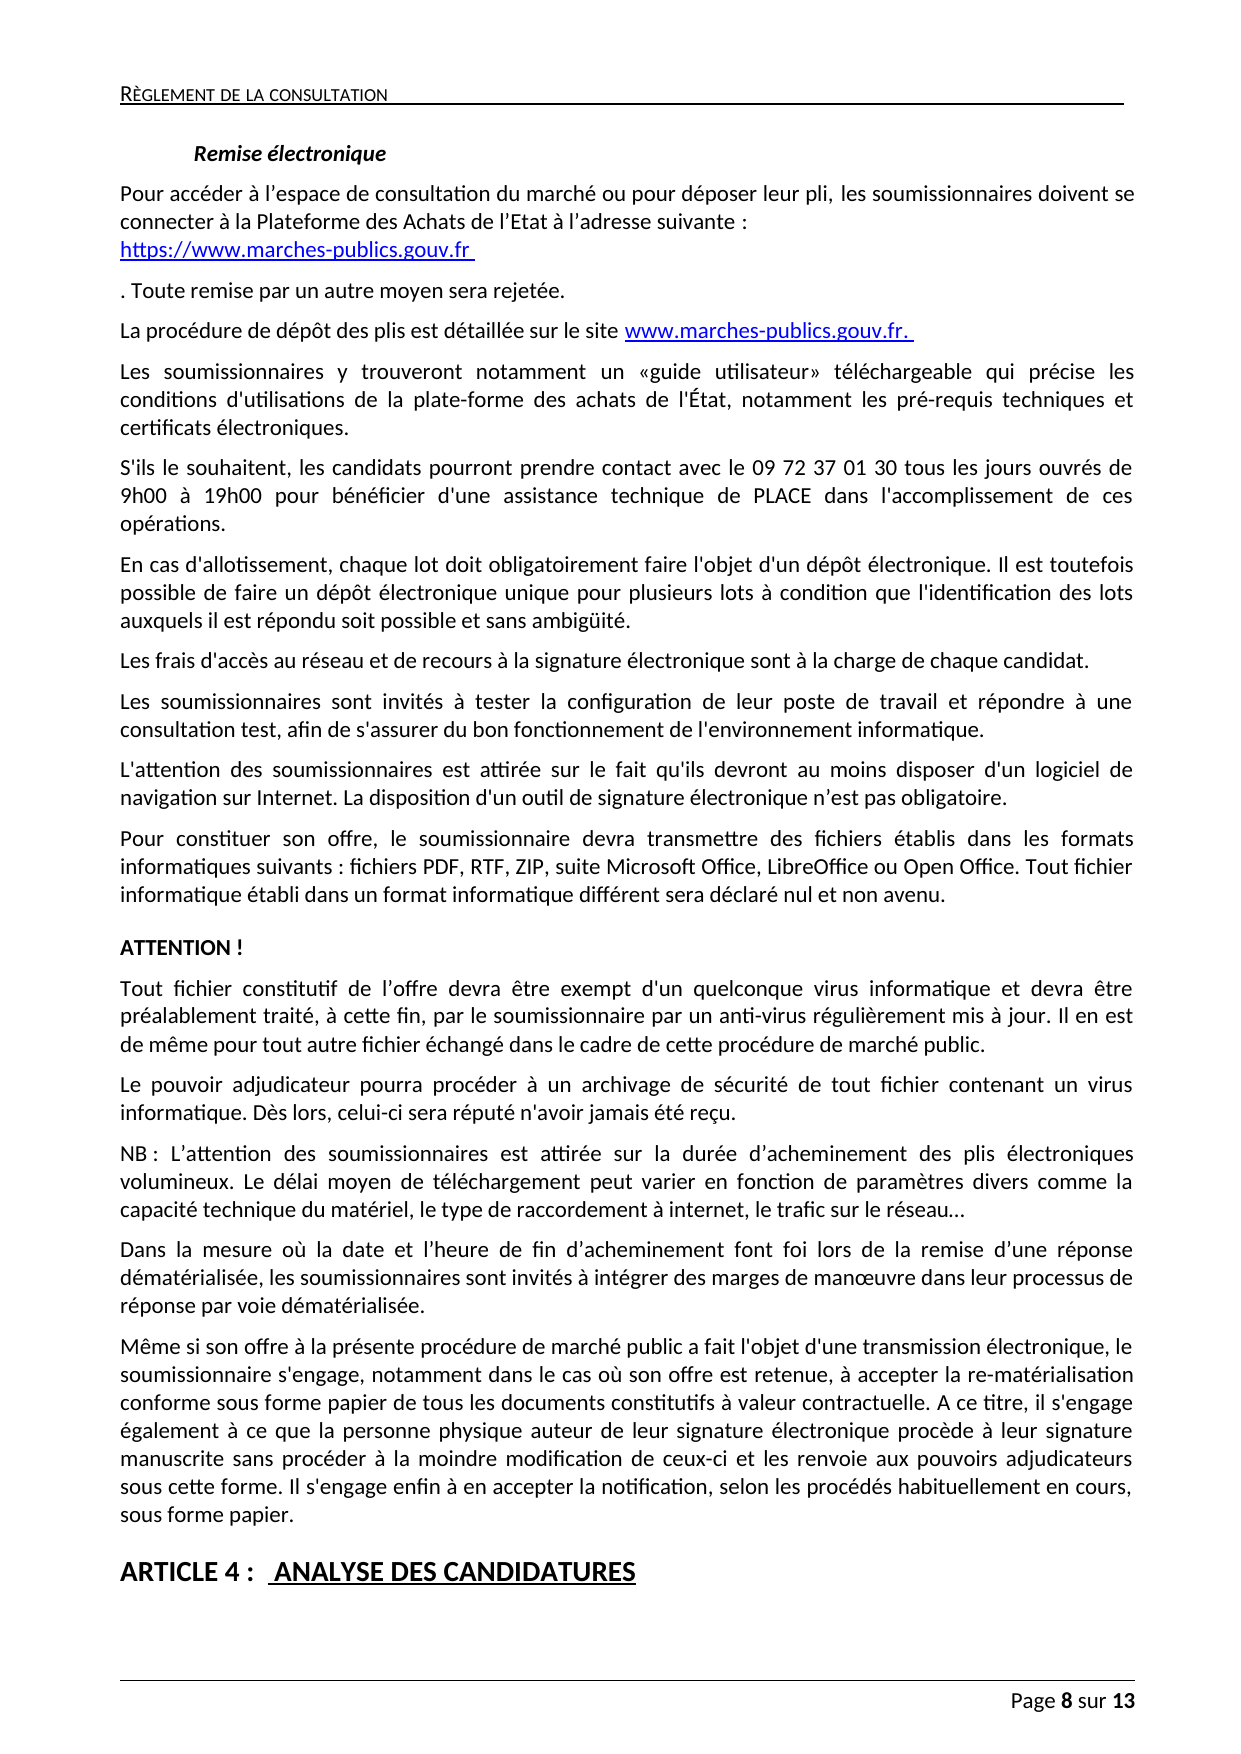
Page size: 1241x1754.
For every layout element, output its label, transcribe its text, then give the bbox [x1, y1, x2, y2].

text NB : L’attention des soumissionnaires est attirée sur la durée d’acheminement des plis électroniques volumineux. Le délai moyen de téléchargement peut varier en fonction de paramètres divers comme la capacité technique du matériel, le type de raccordement à internet, le trafic sur le réseau… [120, 1139, 1135, 1223]
text La procédure de dépôt des plis est détaillée sur le site www.marches-publics.gouv.fr. [120, 316, 1135, 344]
text ATTENTION ! [120, 933, 1135, 961]
text Les soumissionnaires sont invités à tester la configuration de leur poste de travail et répondre à une consultation test, afin de s'assurer du bon fonctionnement de l'environnement informatique. [120, 687, 1135, 743]
text Le pouvoir adjudicateur pourra procéder à un archivage de sécurité de tout fichier contenant un virus informatique. Dès lors, celui-ci sera réputé n'avoir jamais été reçu. [120, 1070, 1135, 1126]
text Pour accéder à l’espace de consultation du marché ou pour déposer leur pli, les soumissionnaires doivent se connecter à la Plateforme des Achats de l’Etat à l’adresse suivante : [120, 179, 1135, 235]
text L'attention des soumissionnaires est attirée sur le fait qu'ils devront au moins disposer d'un logiciel de navigation sur Internet. La disposition d'un outil de signature électronique n’est pas obligatoire. [120, 756, 1135, 812]
text . Toute remise par un autre moyen sera rejetée. [120, 276, 1135, 304]
list Analyse des candidatures [120, 1553, 1135, 1589]
text Dans la mesure où la date et l’heure de fin d’acheminement font foi lors de la remise d’une réponse dématérialisée, les soumissionnaires sont invités à intégrer des marges de manœuvre dans leur processus de réponse par voie dématérialisée. [120, 1235, 1135, 1319]
subtitle Remise électronique [194, 139, 1135, 167]
text Même si son offre à la présente procédure de marché public a fait l'objet d'une transmission électronique, le soumissionnaire s'engage, notamment dans le cas où son offre est retenue, à accepter la re-matérialisation conforme sous forme papier de tous les documents constitutifs à valeur contractuelle. A ce titre, il s'engage également à ce que la personne physique auteur de leur signature électronique procède à leur signature manuscrite sans procéder à la moindre modification de ceux-ci et les renvoie aux pouvoirs adjudicateurs sous cette forme. Il s'engage enfin à en accepter la notification, selon les procédés habituellement en cours, sous forme papier. [120, 1332, 1135, 1528]
text Pour constituer son offre, le soumissionnaire devra transmettre des fichiers établis dans les formats informatiques suivants : fichiers PDF, RTF, ZIP, suite Microsoft Office, LibreOffice ou Open Office. Tout fichier informatique établi dans un format informatique différent sera déclaré nul et non avenu. [120, 824, 1135, 908]
text https://www.marches-publics.gouv.fr [120, 235, 1135, 263]
text Les soumissionnaires y trouveront notamment un «guide utilisateur» téléchargeable qui précise les conditions d'utilisations de la plate-forme des achats de l'État, notamment les pré-requis techniques et certificats électroniques. [120, 357, 1135, 441]
text S'ils le souhaitent, les candidats pourront prendre contact avec le 09 72 37 01 30 tous les jours ouvrés de 9h00 à 19h00 pour bénéficier d'une assistance technique de PLACE dans l'accomplissement de ces opérations. [120, 453, 1135, 537]
text Les frais d'accès au réseau et de recours à la signature électronique sont à la charge de chaque candidat. [120, 646, 1135, 674]
text Tout fichier constitutif de l’offre devra être exempt d'un quelconque virus informatique et devra être préalablement traité, à cette fin, par le soumissionnaire par un anti-virus régulièrement mis à jour. Il en est de même pour tout autre fichier échangé dans le cadre de cette procédure de marché public. [120, 974, 1135, 1058]
text En cas d'allotissement, chaque lot doit obligatoirement faire l'objet d'un dépôt électronique. Il est toutefois possible de faire un dépôt électronique unique pour plusieurs lots à condition que l'identification des lots auxquels il est répondu soit possible et sans ambigüité. [120, 550, 1135, 634]
